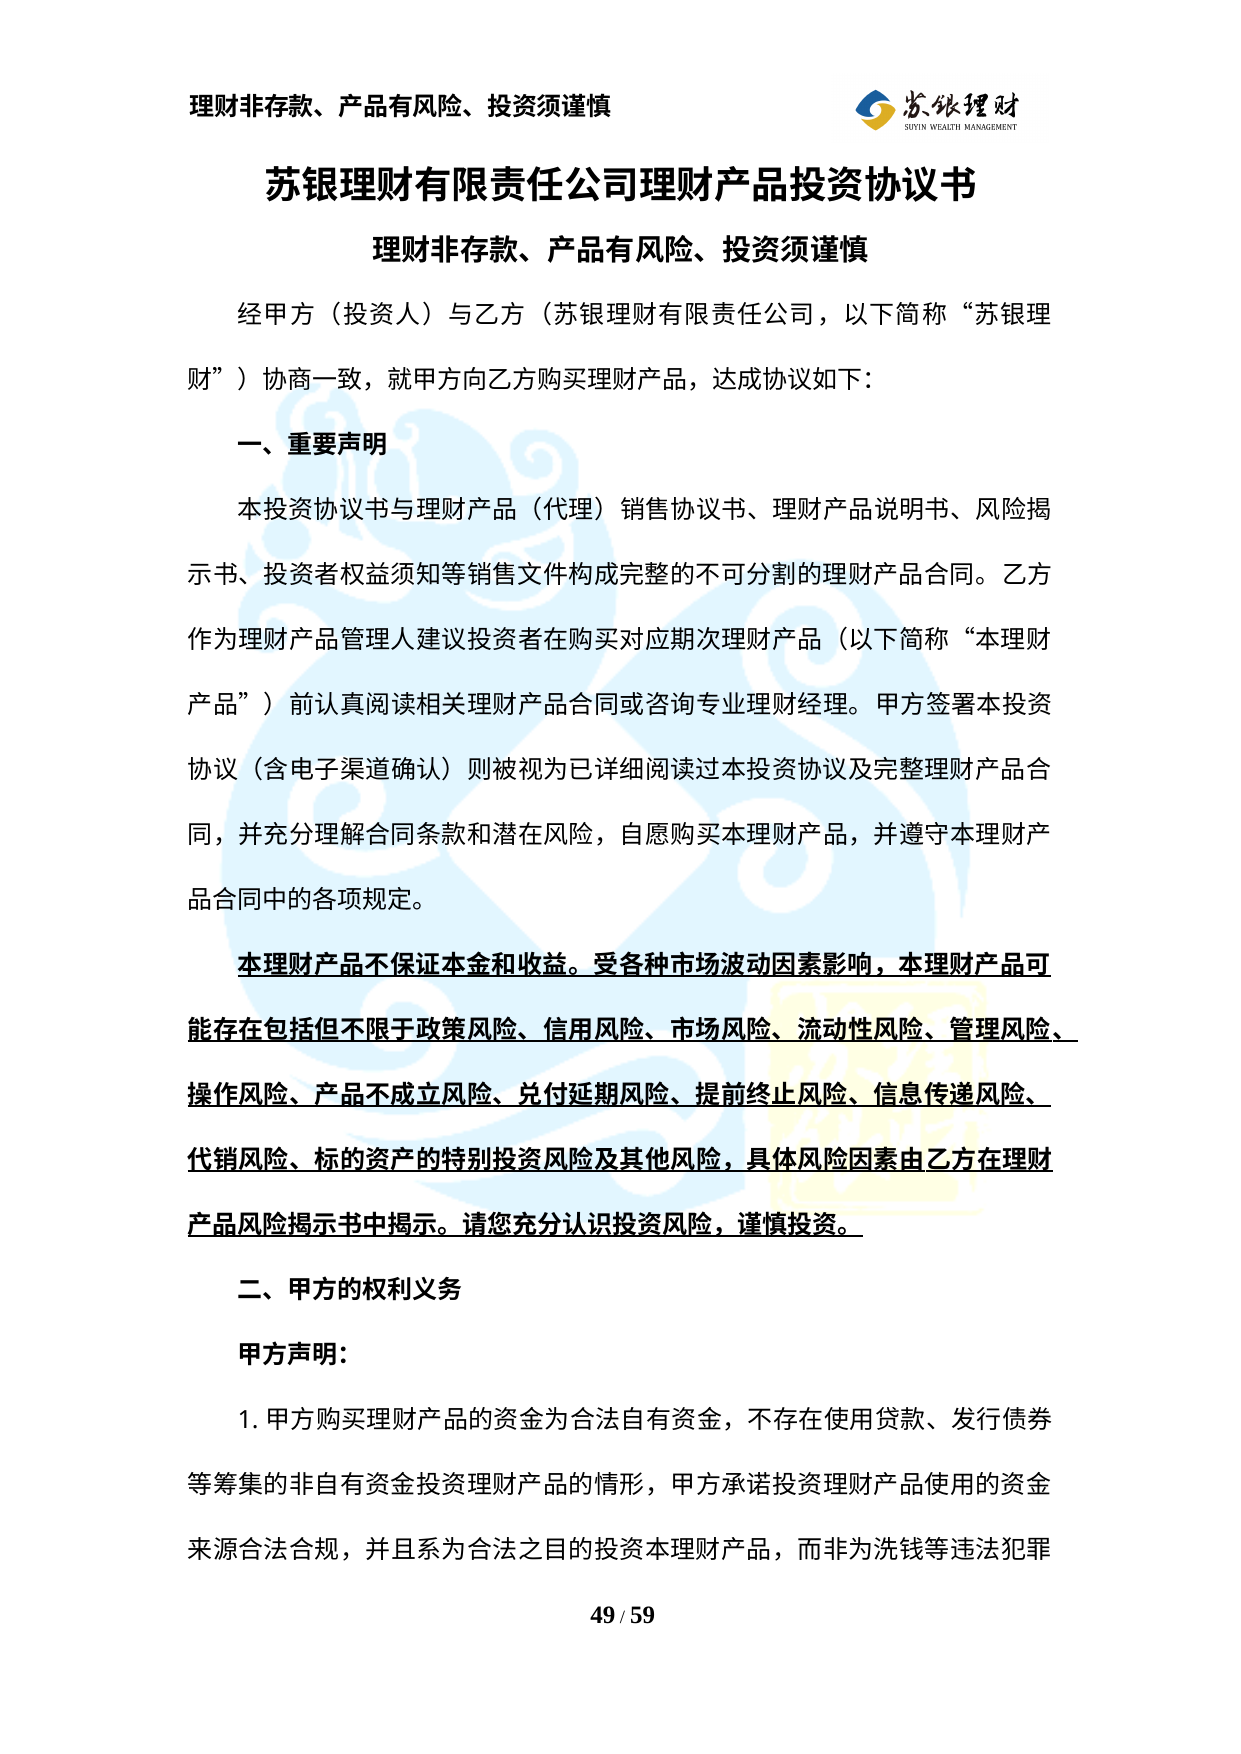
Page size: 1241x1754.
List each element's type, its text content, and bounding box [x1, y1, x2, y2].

text 苏银理财有限责任公司理财产品投资协议书 [187, 150, 1053, 215]
text 甲方声明： [187, 1320, 1053, 1385]
text 本理财产品不保证本金和收益。受各种市场波动因素影响，本理财产品可能存在包括但不限于政策风险、信用风险、市场风险、流动性风险、管理风险、操作风险、产品不成立风险、兑付延期风险、提前终止风险、信息传递风险、代销风险、标的资产的特别投资风险及其他风险，具体风险因素由乙方在理财产品风险揭示书中揭示。请您充分认识投资风险，谨慎投资。 [187, 930, 1053, 1040]
text 理财非存款、产品有风险、投资须谨慎 [187, 215, 1053, 280]
text 本理财产品不保证本金和收益。受各种市场波动因素影响，本理财产品可能存在包括但不限于政策风险、信用风险、市场风险、流动性风险、管理风险、操作风险、产品不成立风险、兑付延期风险、提前终止风险、信息传递风险、代销风险、标的资产的特别投资风险及其他风险，具体风险因素由乙方在理财产品风险揭示书中揭示。请您充分认识投资风险，谨慎投资。 [187, 1041, 1053, 1255]
picture [831, 73, 1049, 143]
text 二、甲方的权利义务 [187, 1255, 1053, 1320]
text 本投资协议书与理财产品（代理）销售协议书、理财产品说明书、风险揭示书、投资者权益须知等销售文件构成完整的不可分割的理财产品合同。乙方作为理财产品管理人建议投资者在购买对应期次理财产品（以下简称“本理财产品”）前认真阅读相关理财产品合同或咨询专业理财经理。甲方签署本投资协议（含电子渠道确认）则被视为已详细阅读过本投资协议及完整理财产品合同，并充分理解合同条款和潜在风险，自愿购买本理财产品，并遵守本理财产品合同中的各项规定。 [187, 475, 1053, 930]
text 经甲方（投资人）与乙方（苏银理财有限责任公司，以下简称“苏银理财”）协商一致，就甲方向乙方购买理财产品，达成协议如下： [187, 280, 1053, 410]
text 一、重要声明 [187, 410, 1053, 475]
